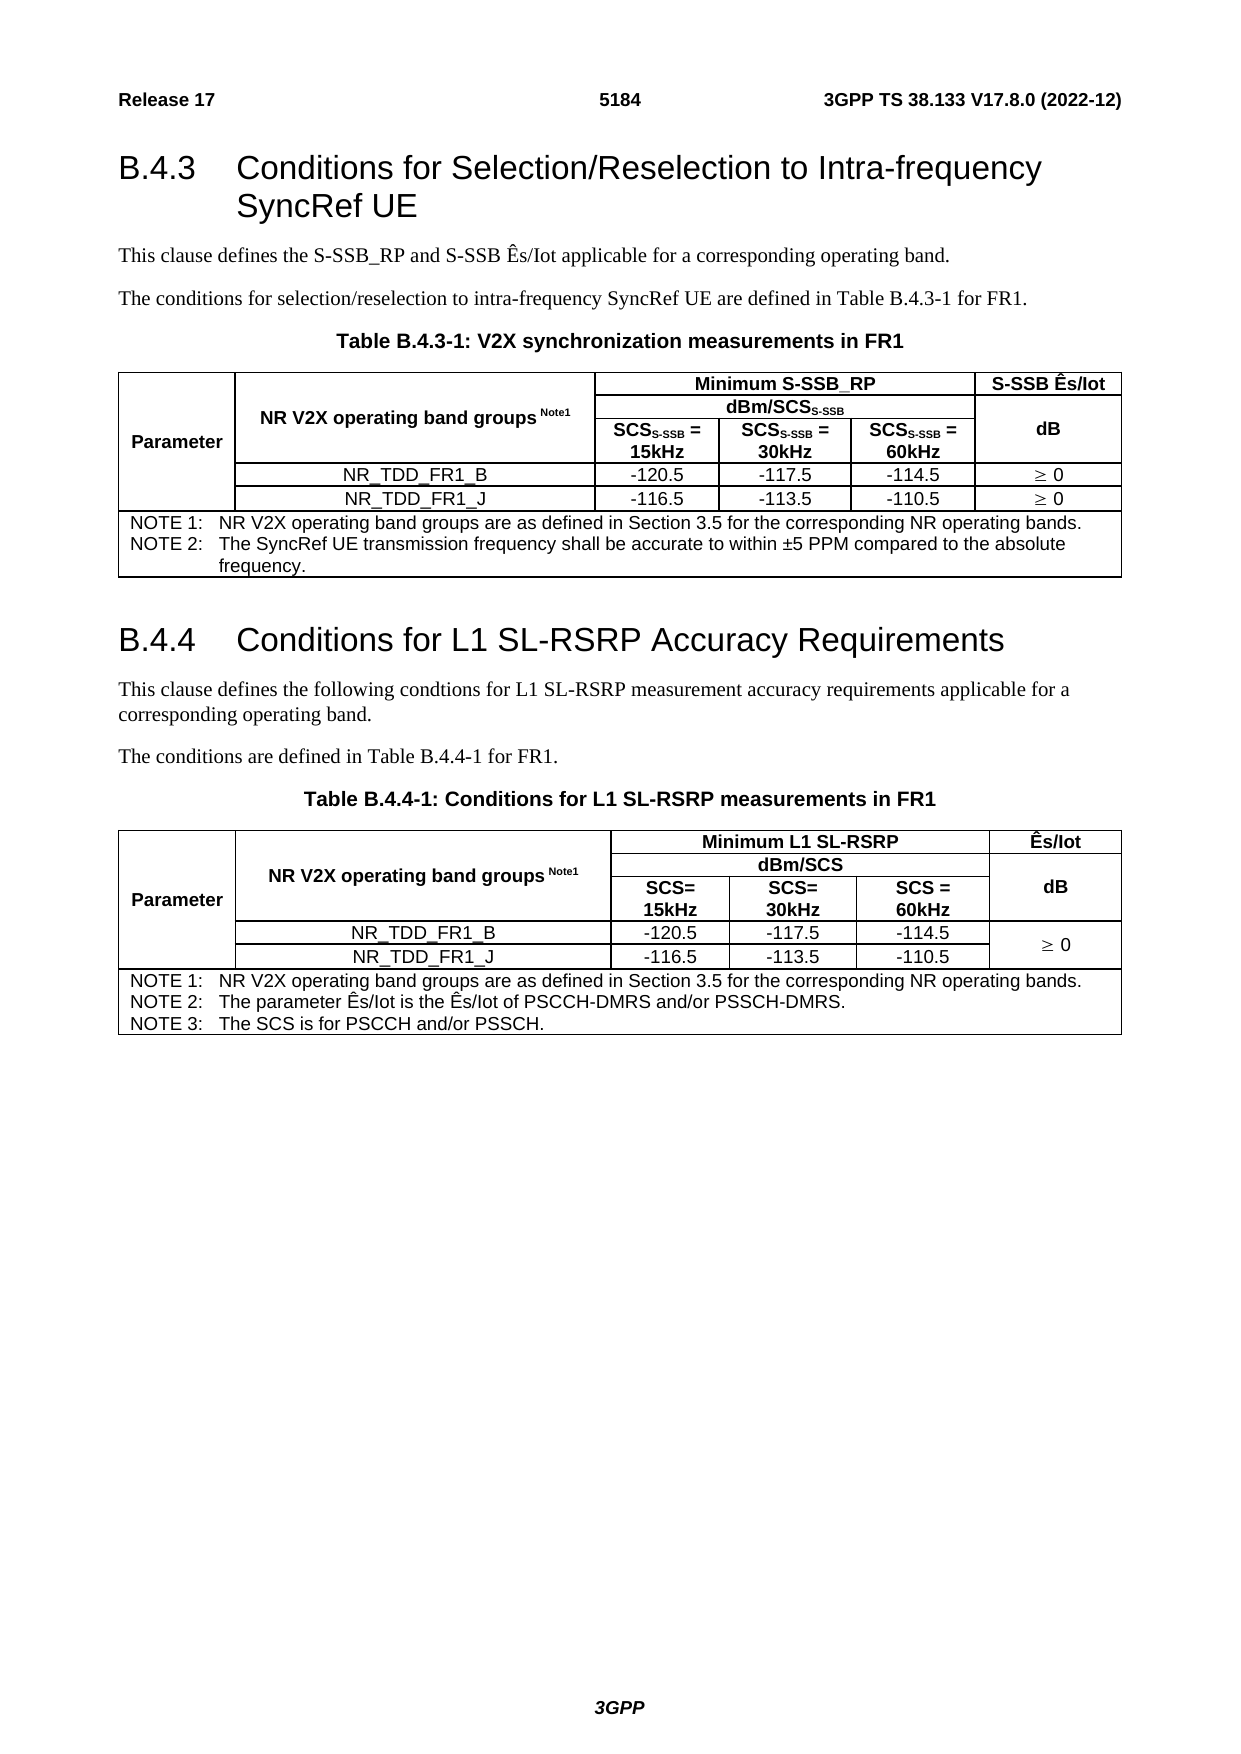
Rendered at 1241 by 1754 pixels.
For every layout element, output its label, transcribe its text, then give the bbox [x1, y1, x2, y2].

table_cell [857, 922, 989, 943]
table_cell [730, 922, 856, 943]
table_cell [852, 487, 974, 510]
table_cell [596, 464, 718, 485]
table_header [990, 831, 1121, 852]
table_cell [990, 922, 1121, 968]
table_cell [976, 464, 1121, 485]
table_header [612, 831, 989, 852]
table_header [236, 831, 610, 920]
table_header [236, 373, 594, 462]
text This clause defines the following condtions for L1 SL-RSRP measurement accuracy requirements applicable for a corresponding operating band. [118, 677, 1122, 726]
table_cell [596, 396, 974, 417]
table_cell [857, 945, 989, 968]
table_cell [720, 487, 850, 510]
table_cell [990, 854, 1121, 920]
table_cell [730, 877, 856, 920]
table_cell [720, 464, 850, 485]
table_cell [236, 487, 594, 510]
text The conditions are defined in Table B.4.4-1 for FR1. [118, 744, 1122, 768]
subtitle B.4.4 Conditions for L1 SL-RSRP Accuracy Requirements [118, 620, 1122, 659]
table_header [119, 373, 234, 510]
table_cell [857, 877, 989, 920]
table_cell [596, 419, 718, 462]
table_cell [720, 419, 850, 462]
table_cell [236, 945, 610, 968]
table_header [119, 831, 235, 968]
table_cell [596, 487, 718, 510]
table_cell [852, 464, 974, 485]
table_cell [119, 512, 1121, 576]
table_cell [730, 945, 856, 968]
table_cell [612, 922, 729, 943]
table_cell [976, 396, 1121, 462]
subtitle B.4.3 Conditions for Selection/Reselection to Intra-frequency SyncRef UE [118, 148, 1122, 224]
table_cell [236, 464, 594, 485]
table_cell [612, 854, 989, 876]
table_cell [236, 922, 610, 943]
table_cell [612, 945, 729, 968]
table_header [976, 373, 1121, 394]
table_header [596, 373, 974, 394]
text Table B.4.4-1: Conditions for L1 SL-RSRP measurements in FR1 [118, 787, 1122, 811]
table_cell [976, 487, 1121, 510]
text The conditions for selection/reselection to intra-frequency SyncRef UE are defined in Table B.4.3-1 for FR1. [118, 286, 1122, 310]
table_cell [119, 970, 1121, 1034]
text This clause defines the S-SSB_RP and S-SSB Ês/Iot applicable for a corresponding operating band. [118, 243, 1122, 267]
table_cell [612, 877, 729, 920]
text Table B.4.3-1: V2X synchronization measurements in FR1 [118, 329, 1122, 353]
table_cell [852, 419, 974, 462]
